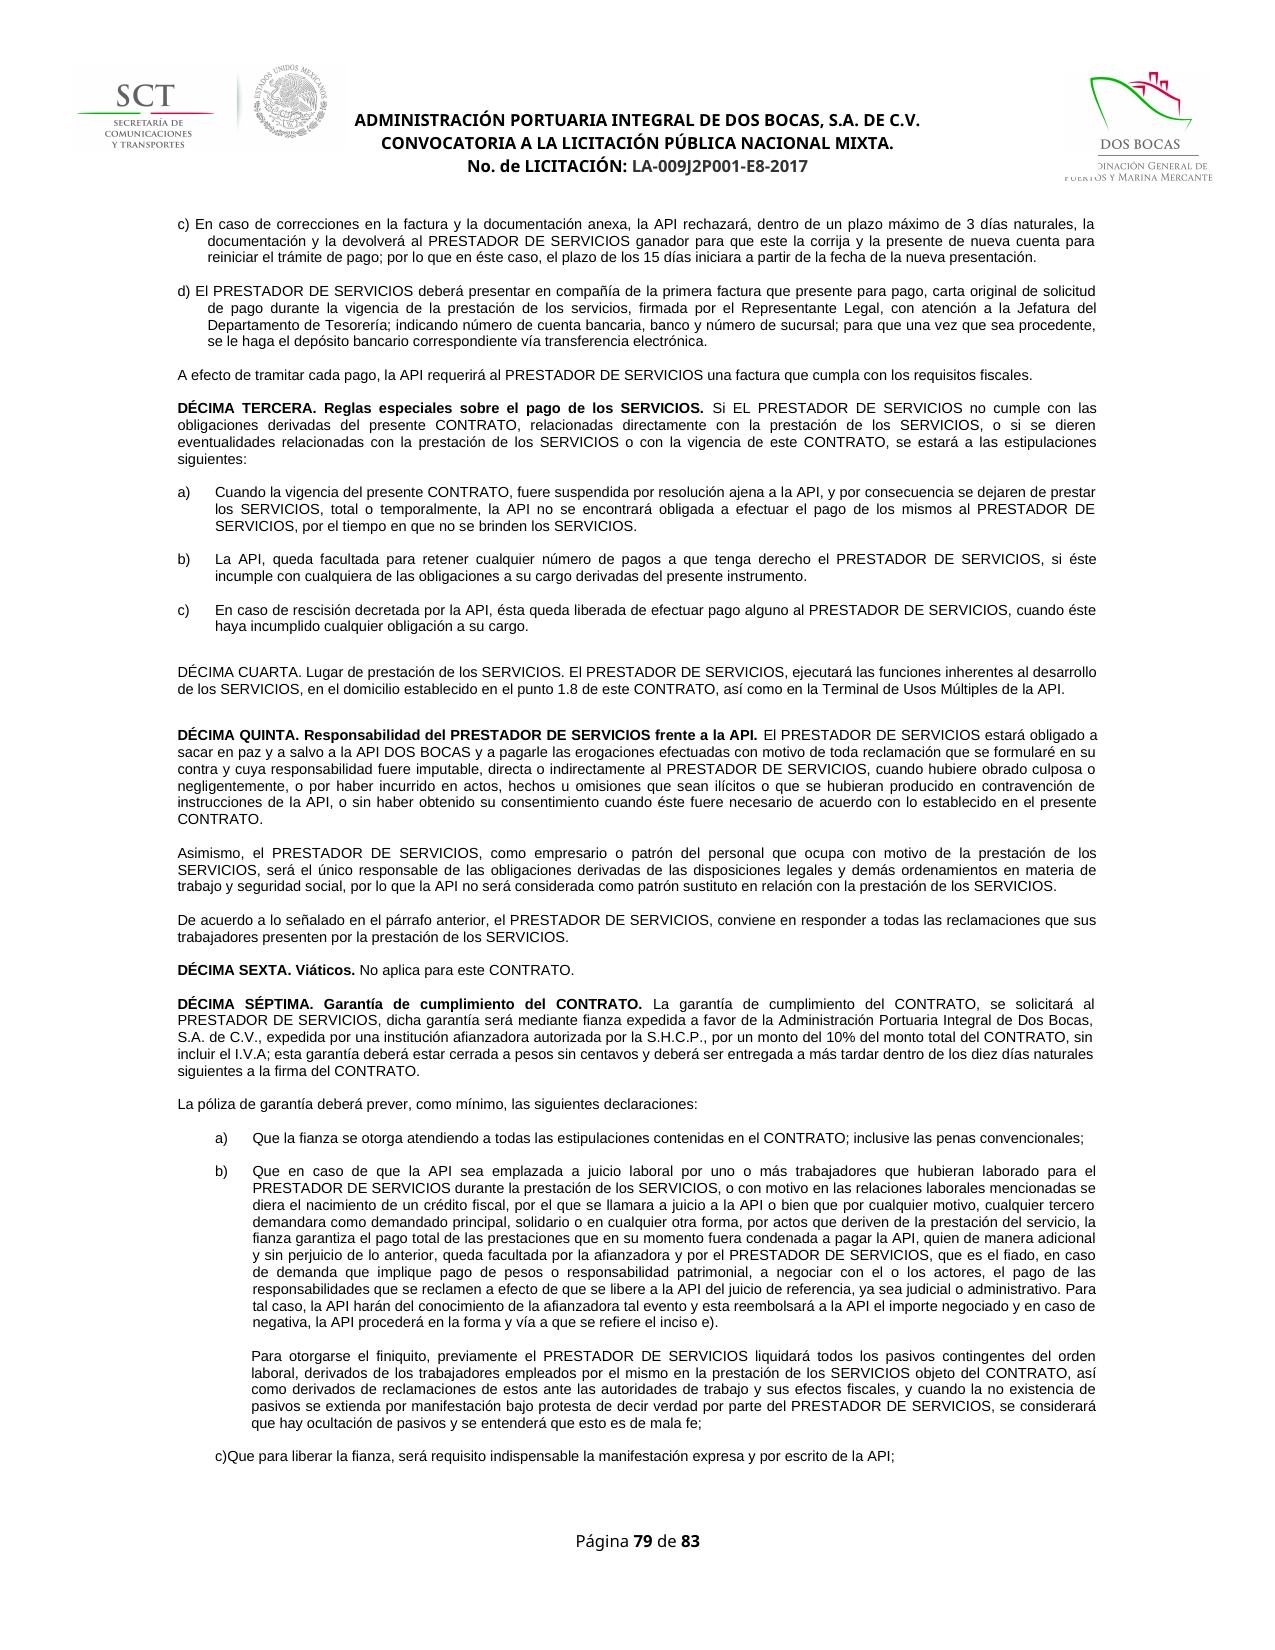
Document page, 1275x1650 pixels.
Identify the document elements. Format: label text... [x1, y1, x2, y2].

picture [73, 63, 347, 151]
list Que la fianza se otorga atendiendo a todas las estipulaciones contenidas en el CONTRATO; inclusive las penas convencionales; [215, 1129, 1098, 1146]
text DÉCIMA SEXTA. Viáticos. No aplica para este CONTRATO. [177, 962, 1098, 978]
text De acuerdo a lo señalado en el párrafo anterior, el PRESTADOR DE SERVICIOS, conviene en responder a todas las reclamaciones que sus trabajadores presenten por la prestación de los SERVICIOS. [177, 911, 1098, 945]
list Cuando la vigencia del presente CONTRATO, fuere suspendida por resolución ajena a la API, y por consecuencia se dejaren de prestar los SERVICIOS, total o temporalmente, la API no se encontrará obligada a efectuar el pago de los mismos al PRESTADOR DE SERVICIOS, por el tiempo en que no se brinden los SERVICIOS. [177, 484, 1098, 534]
text c) En caso de correcciones en la factura y la documentación anexa, la API rechazará, dentro de un plazo máximo de 3 días naturales, la documentación y la devolverá al PRESTADOR DE SERVICIOS ganador para que este la corrija y la presente de nueva cuenta para reiniciar el trámite de pago; por lo que en éste caso, el plazo de los 15 días iniciara a partir de la fecha de la nueva presentación. [177, 216, 1098, 266]
list En caso de rescisión decretada por la API, ésta queda liberada de efectuar pago alguno al PRESTADOR DE SERVICIOS, cuando éste haya incumplido cualquier obligación a su cargo. [177, 601, 1098, 635]
text DÉCIMA SÉPTIMA. Garantía de cumplimiento del CONTRATO. La garantía de cumplimiento del CONTRATO, se solicitará al PRESTADOR DE SERVICIOS, dicha garantía será mediante fianza expedida a favor de la Administración Portuaria Integral de Dos Bocas, S.A. de C.V., expedida por una institución afianzadora autorizada por la S.H.C.P., por un monto del 10% del monto total del CONTRATO, sin incluir el I.V.A; esta garantía deberá estar cerrada a pesos sin centavos y deberá ser entregada a más tardar dentro de los diez días naturales siguientes a la firma del CONTRATO. [177, 995, 1095, 1079]
list La API, queda facultada para retener cualquier número de pagos a que tenga derecho el PRESTADOR DE SERVICIOS, si éste incumple con cualquiera de las obligaciones a su cargo derivadas del presente instrumento. [177, 551, 1098, 584]
text La póliza de garantía deberá prever, como mínimo, las siguientes declaraciones: [177, 1096, 1095, 1113]
text DÉCIMA QUINTA. Responsabilidad del PRESTADOR DE SERVICIOS frente a la API. El PRESTADOR DE SERVICIOS estará obligado a sacar en paz y a salvo a la API DOS BOCAS y a pagarle las erogaciones efectuadas con motivo de toda reclamación que se formularé en su contra y cuya responsabilidad fuere imputable, directa o indirectamente al PRESTADOR DE SERVICIOS, cuando hubiere obrado culposa o negligentemente, o por haber incurrido en actos, hechos u omisiones que sean ilícitos o que se hubieran producido en contravención de instrucciones de la API, o sin haber obtenido su consentimiento cuando éste fuere necesario de acuerdo con lo establecido en el presente CONTRATO. [177, 727, 1098, 828]
text DÉCIMA TERCERA. Reglas especiales sobre el pago de los SERVICIOS. Si EL PRESTADOR DE SERVICIOS no cumple con las obligaciones derivadas del presente CONTRATO, relacionadas directamente con la prestación de los SERVICIOS, o si se dieren eventualidades relacionadas con la prestación de los SERVICIOS o con la vigencia de este CONTRATO, se estará a las estipulaciones siguientes: [177, 400, 1098, 467]
text d) El PRESTADOR DE SERVICIOS deberá presentar en compañía de la primera factura que presente para pago, carta original de solicitud de pago durante la vigencia de la prestación de los servicios, firmada por el Representante Legal, con atención a la Jefatura del Departamento de Tesorería; indicando número de cuenta bancaria, banco y número de sucursal; para que una vez que sea procedente, se le haga el depósito bancario correspondiente vía transferencia electrónica. [177, 283, 1098, 350]
picture [1064, 72, 1213, 183]
text Para otorgarse el finiquito, previamente el PRESTADOR DE SERVICIOS liquidará todos los pasivos contingentes del orden laboral, derivados de los trabajadores empleados por el mismo en la prestación de los SERVICIOS objeto del CONTRATO, así como derivados de reclamaciones de estos ante las autoridades de trabajo y sus efectos fiscales, y cuando la no existencia de pasivos se extienda por manifestación bajo protesta de decir verdad por parte del PRESTADOR DE SERVICIOS, se considerará que hay ocultación de pasivos y se entenderá que esto es de mala fe; [251, 1347, 1098, 1431]
text DÉCIMA CUARTA. Lugar de prestación de los SERVICIOS. El PRESTADOR DE SERVICIOS, ejecutará las funciones inherentes al desarrollo de los SERVICIOS, en el domicilio establecido en el punto 1.8 de este CONTRATO, así como en la Terminal de Usos Múltiples de la API. [177, 664, 1098, 698]
text Asimismo, el PRESTADOR DE SERVICIOS, como empresario o patrón del personal que ocupa con motivo de la prestación de los SERVICIOS, será el único responsable de las obligaciones derivadas de las disposiciones legales y demás ordenamientos en materia de trabajo y seguridad social, por lo que la API no será considerada como patrón sustituto en relación con la prestación de los SERVICIOS. [177, 844, 1098, 895]
list Que para liberar la fianza, será requisito indispensable la manifestación expresa y por escrito de la API; [215, 1448, 1098, 1465]
list Que en caso de que la API sea emplazada a juicio laboral por uno o más trabajadores que hubieran laborado para el PRESTADOR DE SERVICIOS durante la prestación de los SERVICIOS, o con motivo en las relaciones laborales mencionadas se diera el nacimiento de un crédito fiscal, por el que se llamara a juicio a la API o bien que por cualquier motivo, cualquier tercero demandara como demandado principal, solidario o en cualquier otra forma, por actos que deriven de la prestación del servicio, la fianza garantiza el pago total de las prestaciones que en su momento fuera condenada a pagar la API, quien de manera adicional y sin perjuicio de lo anterior, queda facultada por la afianzadora y por el PRESTADOR DE SERVICIOS, que es el fiado, en caso de demanda que implique pago de pesos o responsabilidad patrimonial, a negociar con el o los actores, el pago de las responsabilidades que se reclamen a efecto de que se libere a la API del juicio de referencia, ya sea judicial o administrativo. Para tal caso, la API harán del conocimiento de la afianzadora tal evento y esta reembolsará a la API el importe negociado y en caso de negativa, la API procederá en la forma y vía a que se refiere el inciso e). [215, 1163, 1098, 1331]
text A efecto de tramitar cada pago, la API requerirá al PRESTADOR DE SERVICIOS una factura que cumpla con los requisitos fiscales. [177, 367, 1098, 383]
